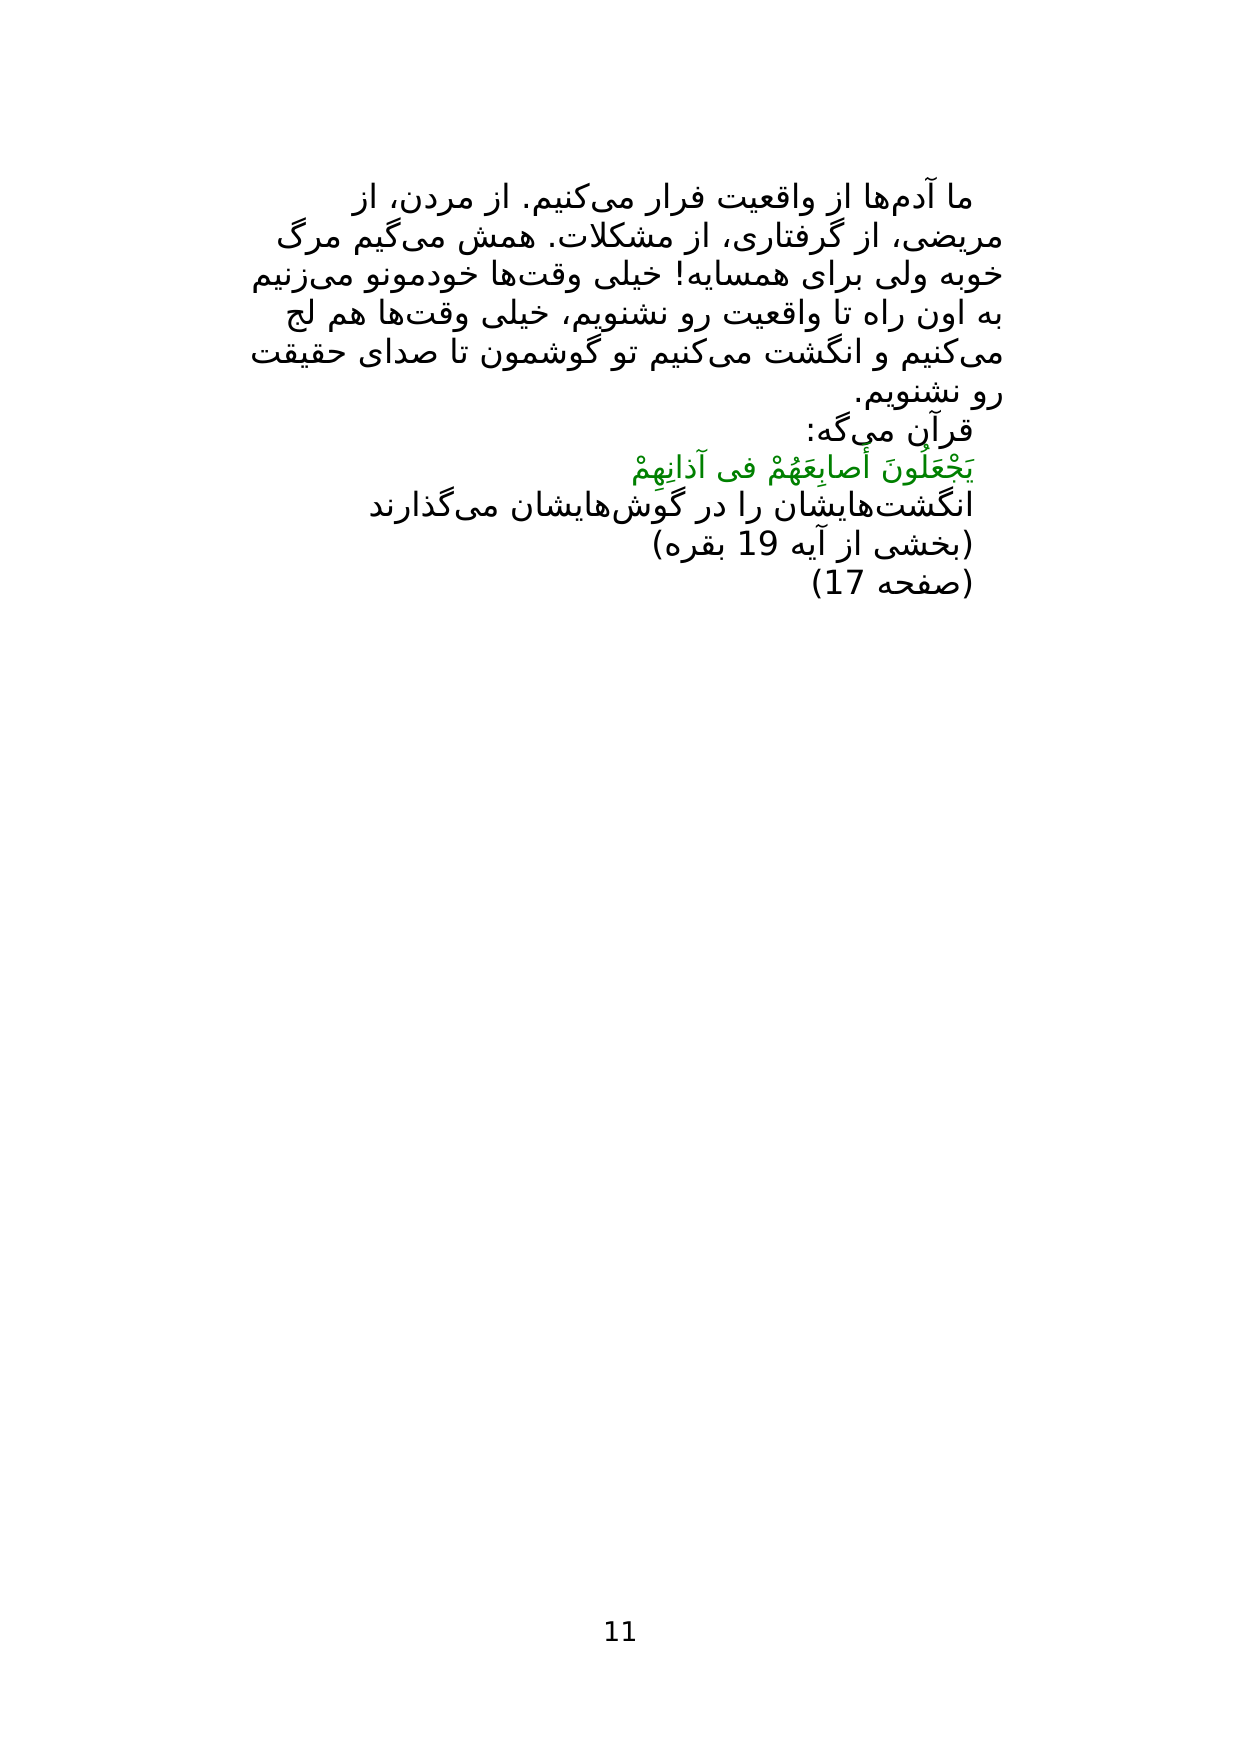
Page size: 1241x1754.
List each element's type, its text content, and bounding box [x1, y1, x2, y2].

text قرآن می‌گه: [236, 410, 1004, 449]
text (بخشی از آیه 19 بقره) [236, 524, 1004, 563]
text یَجْعَلُونَ أَصابِعَهُمْ فی آذانِهِمْ [236, 449, 1004, 486]
text ما آدم‌ها از واقعیت فرار می‌کنیم. از مردن، از مریضی، از گرفتاری، از مشکلات. همش می‌گیم مرگ خوبه ولی برای همسایه! خیلی وقت‌ها خودمونو می‌زنیم به اون راه تا واقعیت رو نشنویم، خیلی وقت‌ها هم لج می‌کنیم و انگشت می‌کنیم تو گوشمون تا صدای حقیقت رو نشنویم. [236, 177, 1004, 410]
text (صفحه 17) [236, 563, 1004, 602]
text انگشت‌هایشان را در گوش‌هایشان می‌گذارند [236, 486, 1004, 524]
